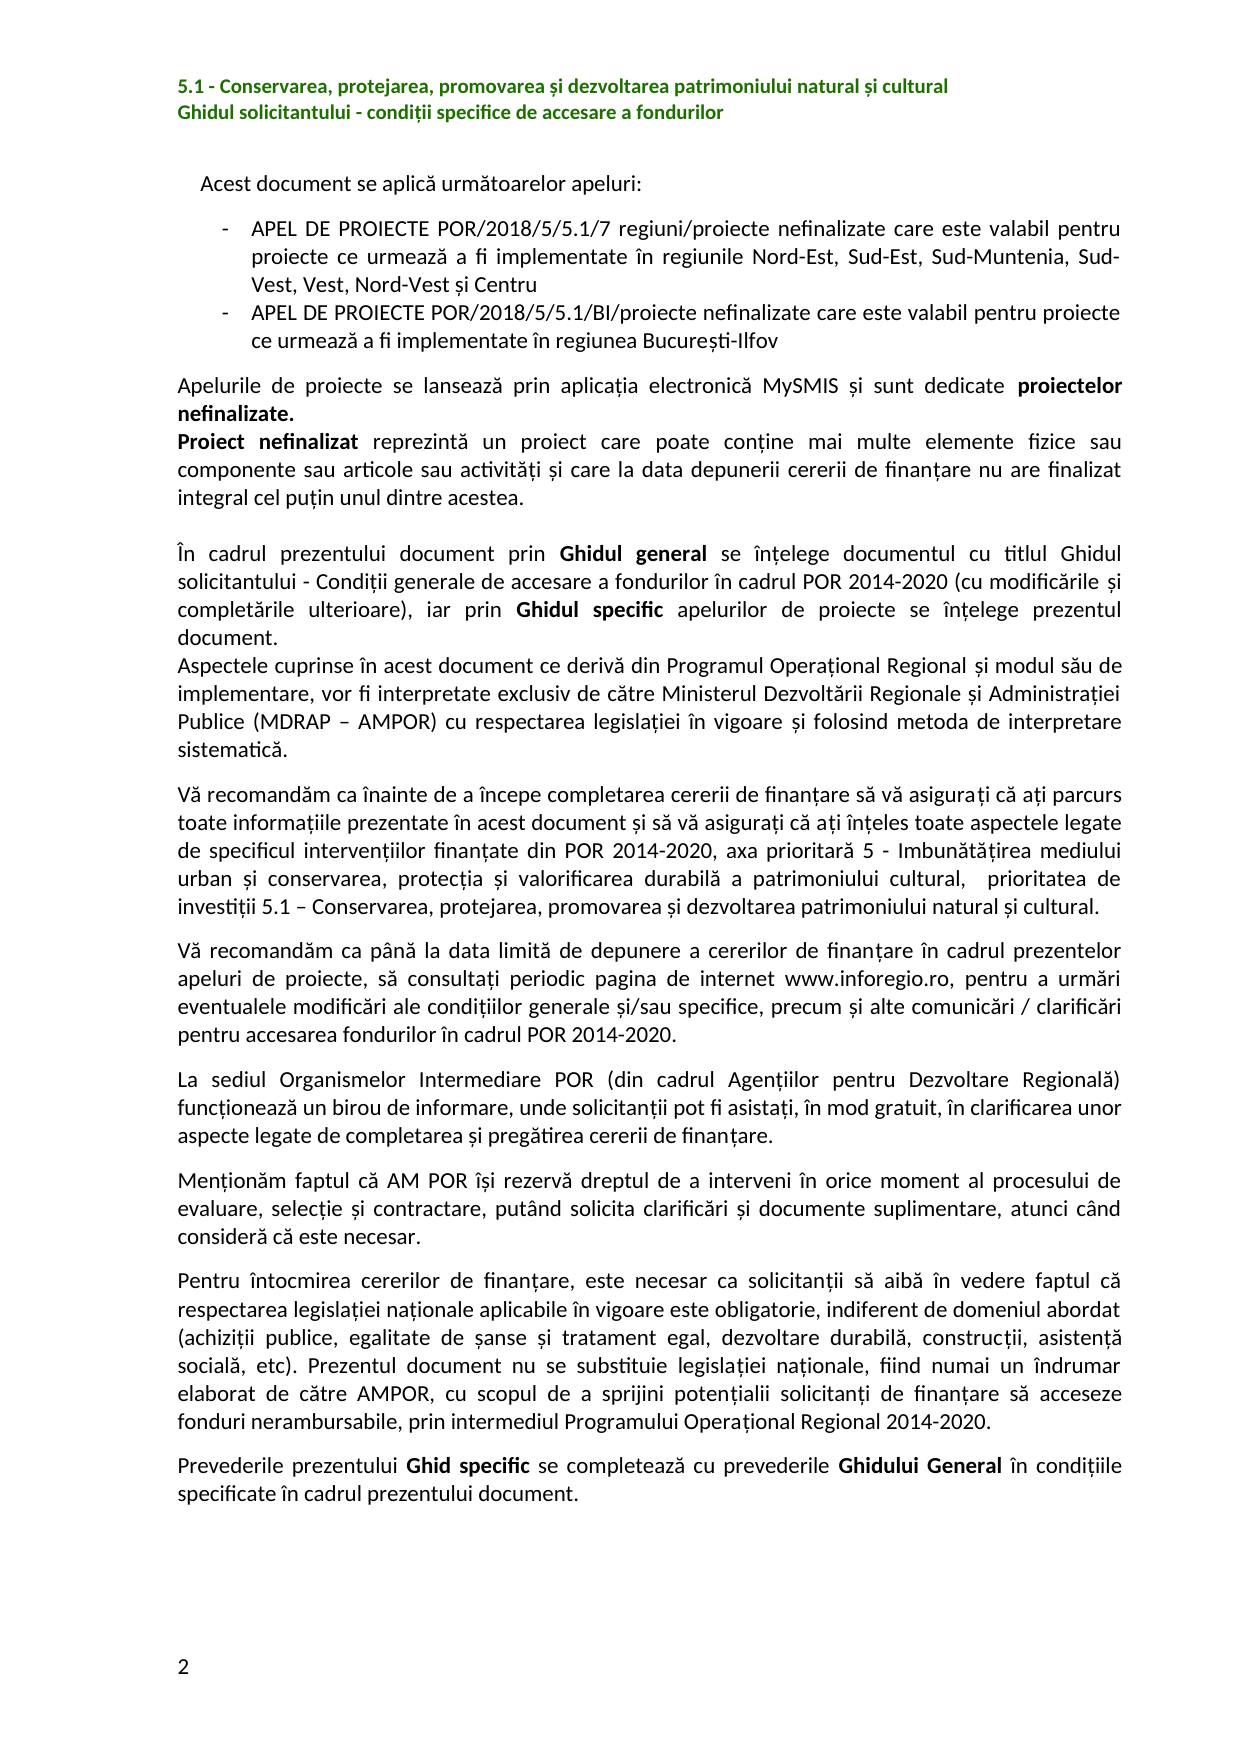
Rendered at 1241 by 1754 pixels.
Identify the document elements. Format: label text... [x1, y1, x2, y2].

text Menţionăm faptul că AM POR îşi rezervă dreptul de a interveni în orice moment al procesului de evaluare, selecţie şi contractare, putând solicita clarificări şi documente suplimentare, atunci când consideră că este necesar. [177, 1166, 1122, 1250]
text Proiect nefinalizat reprezintă un proiect care poate conţine mai multe elemente fizice sau componente sau articole sau activităţi şi care la data depunerii cererii de finanţare nu are finalizat integral cel puţin unul dintre acestea. [177, 427, 1122, 511]
text La sediul Organismelor Intermediare POR (din cadrul Agențiilor pentru Dezvoltare Regională) funcţionează un birou de informare, unde solicitanţii pot fi asistaţi, în mod gratuit, în clarificarea unor aspecte legate de completarea şi pregătirea cererii de finanţare. [177, 1065, 1122, 1149]
text Acest document se aplică următoarelor apeluri: [177, 169, 1122, 197]
list APEL DE PROIECTE POR/2018/5/5.1/BI/proiecte nefinalizate care este valabil pentru proiecte ce urmează a fi implementate în regiunea București-Ilfov [222, 298, 1122, 354]
text Pentru întocmirea cererilor de finanţare, este necesar ca solicitanţii să aibă în vedere faptul că respectarea legislaţiei naţionale aplicabile în vigoare este obligatorie, indiferent de domeniul abordat (achiziţii publice, egalitate de şanse şi tratament egal, dezvoltare durabilă, construcţii, asistenţă socială, etc). Prezentul document nu se substituie legislaţiei naţionale, fiind numai un îndrumar elaborat de către AMPOR, cu scopul de a sprijini potenţialii solicitanţi de finanţare să acceseze fonduri nerambursabile, prin intermediul Programului Operaţional Regional 2014-2020. [177, 1267, 1122, 1435]
text În cadrul prezentului document prin Ghidul general se înţelege documentul cu titlul Ghidul solicitantului - Condiții generale de accesare a fondurilor în cadrul POR 2014-2020 (cu modificările și completările ulterioare), iar prin Ghidul specific apelurilor de proiecte se înțelege prezentul document. [177, 539, 1122, 651]
text Aspectele cuprinse în acest document ce derivă din Programul Operațional Regional și modul său de implementare, vor fi interpretate exclusiv de către Ministerul Dezvoltării Regionale şi Administrației Publice (MDRAP – AMPOR) cu respectarea legislației în vigoare și folosind metoda de interpretare sistematică. [177, 651, 1122, 763]
list APEL DE PROIECTE POR/2018/5/5.1/7 regiuni/proiecte nefinalizate care este valabil pentru proiecte ce urmează a fi implementate în regiunile Nord-Est, Sud-Est, Sud-Muntenia, Sud-Vest, Vest, Nord-Vest şi Centru [222, 214, 1122, 298]
text Vă recomandăm ca până la data limită de depunere a cererilor de finanţare în cadrul prezentelor apeluri de proiecte, să consultaţi periodic pagina de internet www.inforegio.ro, pentru a urmări eventualele modificări ale condiţiilor generale și/sau specifice, precum și alte comunicări / clarificări pentru accesarea fondurilor în cadrul POR 2014-2020. [177, 936, 1122, 1048]
text Vă recomandăm ca înainte de a începe completarea cererii de finanțare să vă asiguraţi că aţi parcurs toate informaţiile prezentate în acest document şi să vă asigurați că aţi înţeles toate aspectele legate de specificul intervenţiilor finanţate din POR 2014-2020, axa prioritară 5 - Imbunătăţirea mediului urban şi conservarea, protecţia şi valorificarea durabilă a patrimoniului cultural, prioritatea de investiţii 5.1 – Conservarea, protejarea, promovarea şi dezvoltarea patrimoniului natural şi cultural. [177, 780, 1122, 920]
text Prevederile prezentului Ghid specific se completează cu prevederile Ghidului General în condiţiile specificate în cadrul prezentului document. [177, 1451, 1122, 1507]
text Apelurile de proiecte se lansează prin aplicația electronică MySMIS şi sunt dedicate proiectelor nefinalizate. [177, 371, 1122, 427]
